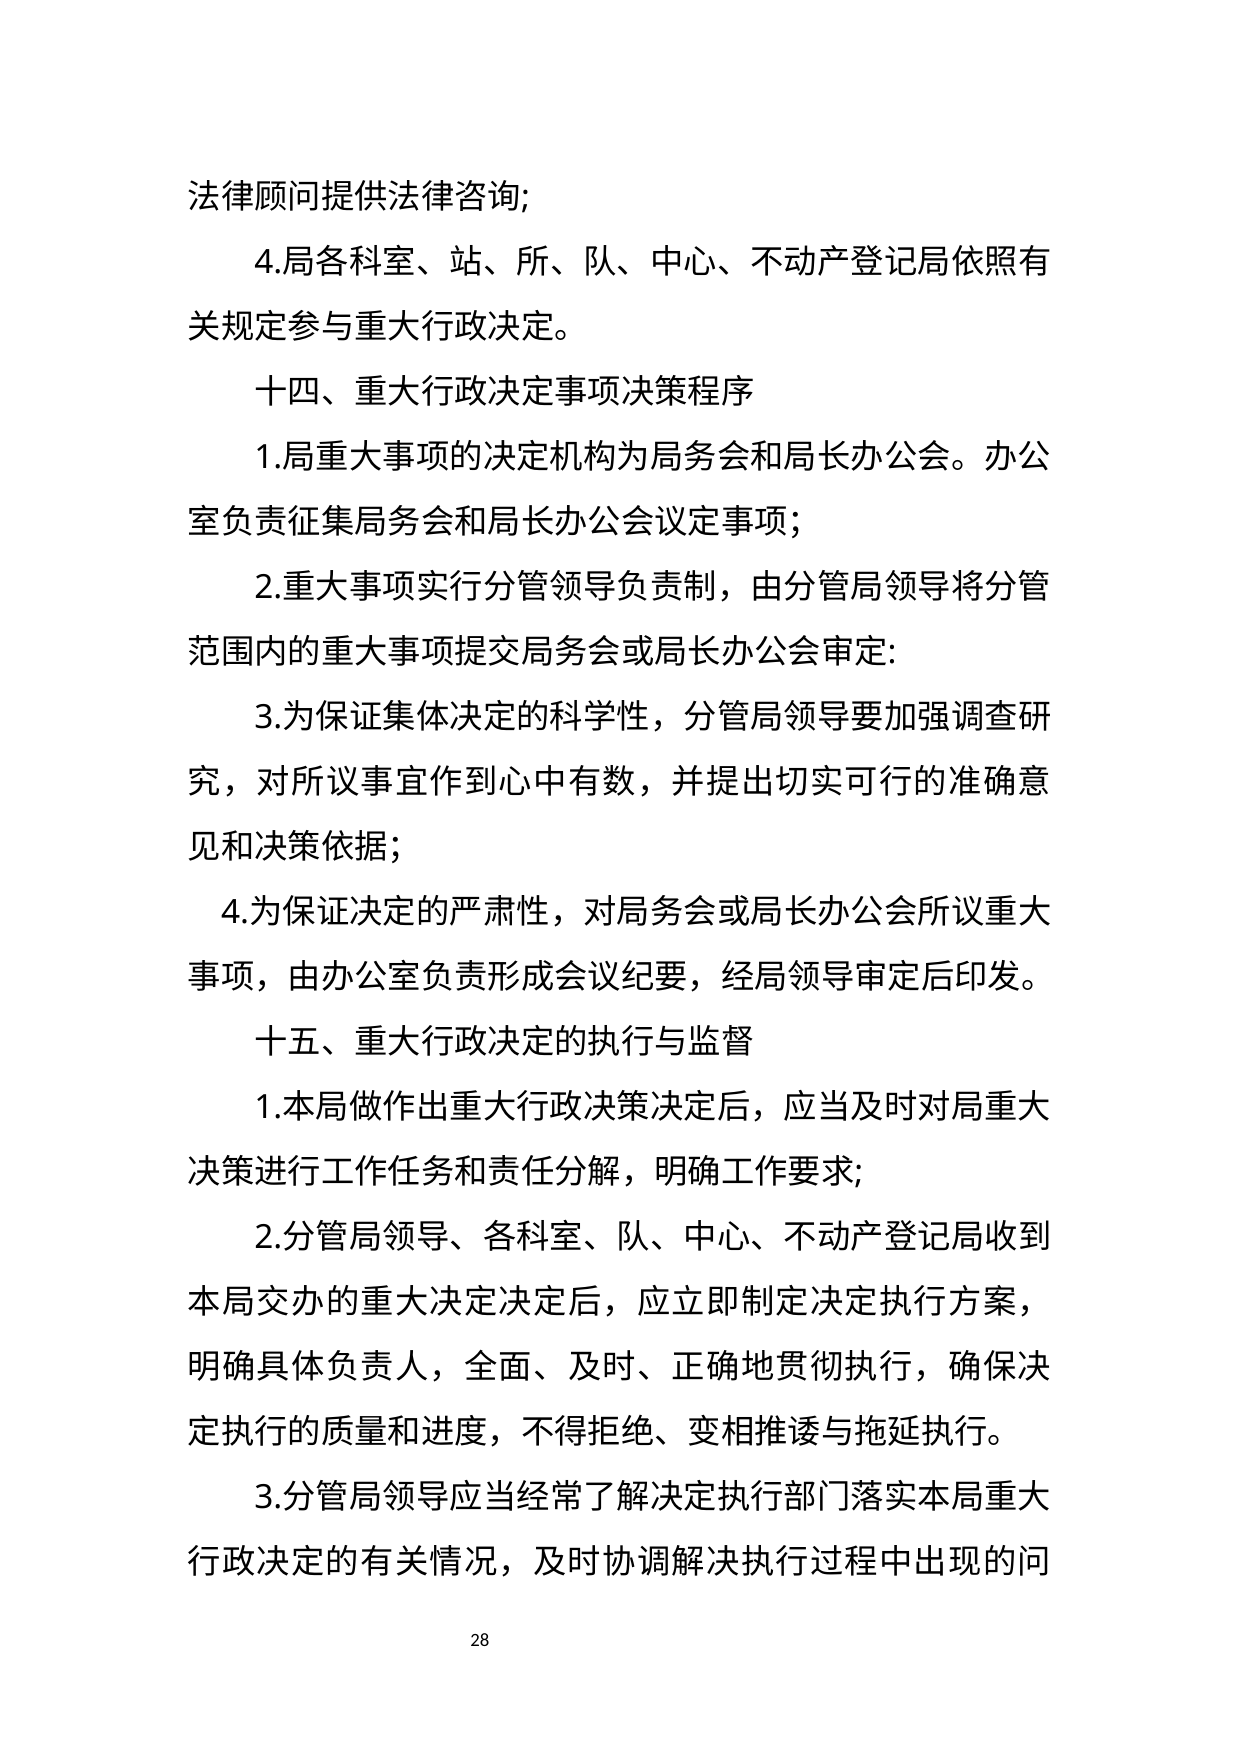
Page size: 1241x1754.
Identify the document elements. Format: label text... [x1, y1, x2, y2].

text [187, 162, 1053, 227]
text 3.为保证集体决定的科学性，分管局领导要加强调查研究，对所议事宜作到心中有数，并提出切实可行的准确意见和决策依据； [187, 682, 1053, 877]
text 十五、重大行政决定的执行与监督 [187, 1007, 1053, 1072]
text 2.重大事项实行分管领导负责制，由分管局领导将分管范围内的重大事项提交局务会或局长办公会审定: [187, 552, 1053, 682]
text 4.局各科室、站、所、队、中心、不动产登记局依照有关规定参与重大行政决定。 [187, 227, 1053, 357]
text 4.为保证决定的严肃性，对局务会或局长办公会所议重大事项，由办公室负责形成会议纪要，经局领导审定后印发。 [187, 877, 1053, 1007]
text 十四、重大行政决定事项决策程序 [187, 357, 1053, 422]
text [187, 1462, 1053, 1592]
text 1.局重大事项的决定机构为局务会和局长办公会。办公室负责征集局务会和局长办公会议定事项； [187, 422, 1053, 552]
text 1.本局做作出重大行政决策决定后，应当及时对局重大决策进行工作任务和责任分解，明确工作要求; [187, 1072, 1053, 1202]
text 2.分管局领导、各科室、队、中心、不动产登记局收到本局交办的重大决定决定后，应立即制定决定执行方案，明确具体负责人，全面、及时、正确地贯彻执行，确保决定执行的质量和进度，不得拒绝、变相推诿与拖延执行。 [187, 1202, 1053, 1462]
